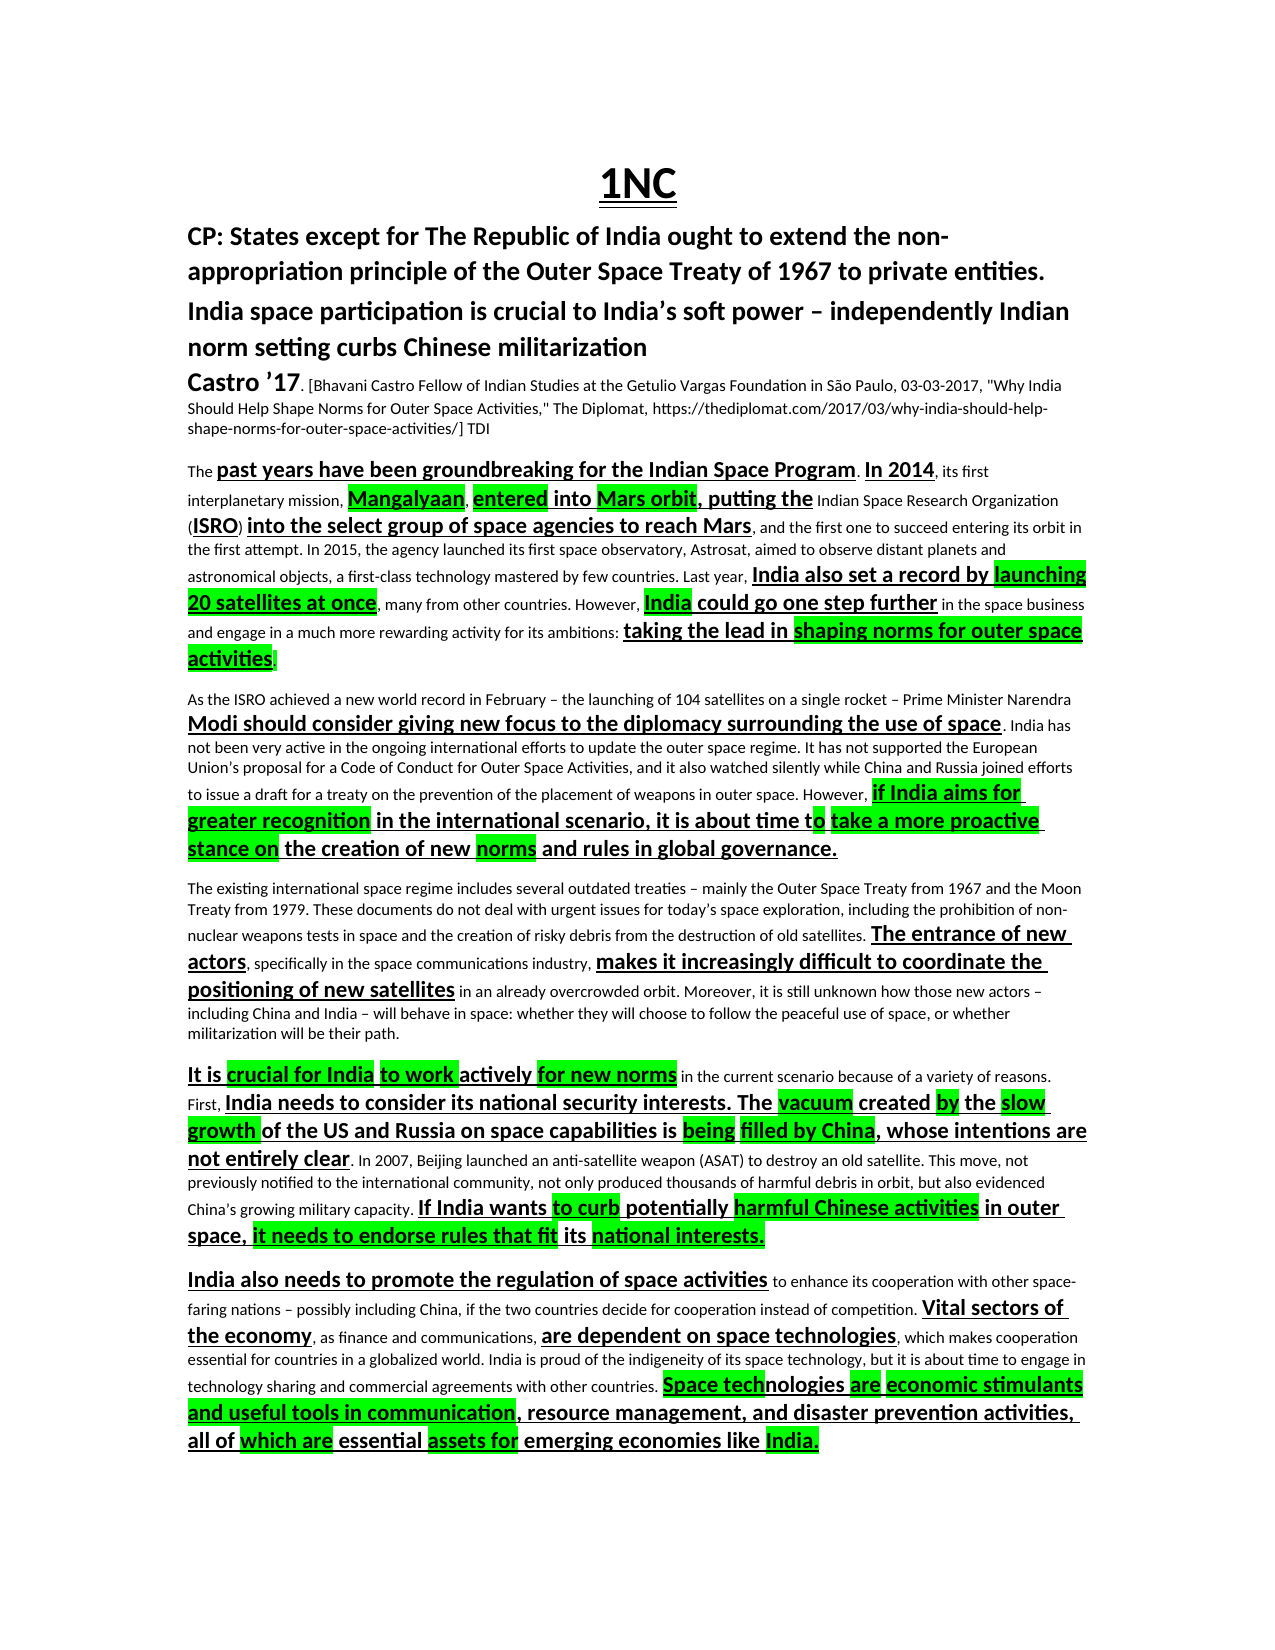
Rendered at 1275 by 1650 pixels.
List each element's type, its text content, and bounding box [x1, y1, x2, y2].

subtitle India space participation is crucial to India’s soft power – independently Indian norm setting curbs Chinese militarization [187, 294, 1087, 363]
subtitle CP: States except for The Republic of India ought to extend the non-appropriation principle of the Outer Space Treaty of 1967 to private entities. [187, 219, 1087, 287]
text India also needs to promote the regulation of space activities to enhance its cooperation with other space-faring nations – possibly including China, if the two countries decide for cooperation instead of competition. Vital sectors of the economy, as finance and communications, are dependent on space technologies, which makes cooperation essential for countries in a globalized world. India is proud of the indigeneity of its space technology, but it is about time to engage in technology sharing and commercial agreements with other countries. Space technologies are economic stimulants and useful tools in communication, resource management, and disaster prevention activities, all of which are essential assets for emerging economies like India. [187, 1266, 1087, 1454]
subtitle 1NC [187, 154, 1087, 210]
text Castro ’17. [Bhavani Castro Fellow of Indian Studies at the Getulio Vargas Foundation in São Paulo, 03-03-2017, "Why India Should Help Shape Norms for Outer Space Activities," The Diplomat, https://thediplomat.com/2017/03/why-india-should-help-shape-norms-for-outer-space-activities/] TDI [187, 365, 1087, 439]
text As the ISRO achieved a new world record in February – the launching of 104 satellites on a single rocket – Prime Minister Narendra Modi should consider giving new focus to the diplomacy surrounding the use of space. India has not been very active in the ongoing international efforts to update the outer space regime. It has not supported the European Union’s proposal for a Code of Conduct for Outer Space Activities, and it also watched silently while China and Russia joined efforts to issue a draft for a treaty on the prevention of the placement of weapons in outer space. However, if India aims for greater recognition in the international scenario, it is about time to take a more proactive stance on the creation of new norms and rules in global governance. [187, 689, 1087, 862]
text The past years have been groundbreaking for the Indian Space Program. In 2014, its first interplanetary mission, Mangalyaan, entered into Mars orbit, putting the Indian Space Research Organization (ISRO) into the select group of space agencies to reach Mars, and the first one to succeed entering its orbit in the first attempt. In 2015, the agency launched its first space observatory, Astrosat, aimed to observe distant planets and astronomical objects, a first-class technology mastered by few countries. Last year, India also set a record by launching 20 satellites at once, many from other countries. However, India could go one step further in the space business and engage in a much more rewarding activity for its ambitions: taking the lead in shaping norms for outer space activities. [187, 456, 1087, 672]
text It is crucial for India to work actively for new norms in the current scenario because of a variety of reasons. First, India needs to consider its national security interests. The vacuum created by the slow growth of the US and Russia on space capabilities is being filled by China, whose intentions are not entirely clear. In 2007, Beijing launched an anti-satellite weapon (ASAT) to destroy an old satellite. This move, not previously notified to the international community, not only produced thousands of harmful debris in orbit, but also evidenced China’s growing military capacity. If India wants to curb potentially harmful Chinese activities in outer space, it needs to endorse rules that fit its national interests. [187, 1142, 1087, 1249]
text It is crucial for India to work actively for new norms in the current scenario because of a variety of reasons. First, India needs to consider its national security interests. The vacuum created by the slow growth of the US and Russia on space capabilities is being filled by China, whose intentions are not entirely clear. In 2007, Beijing launched an anti-satellite weapon (ASAT) to destroy an old satellite. This move, not previously notified to the international community, not only produced thousands of harmful debris in orbit, but also evidenced China’s growing military capacity. If India wants to curb potentially harmful Chinese activities in outer space, it needs to endorse rules that fit its national interests. [187, 1060, 1087, 1141]
text The existing international space regime includes several outdated treaties – mainly the Outer Space Treaty from 1967 and the Moon Treaty from 1979. These documents do not deal with urgent issues for today’s space exploration, including the prohibition of non-nuclear weapons tests in space and the creation of risky debris from the destruction of old satellites. The entrance of new actors, specifically in the space communications industry, makes it increasingly difficult to coordinate the positioning of new satellites in an already overcrowded orbit. Moreover, it is still unknown how those new actors – including China and India – will behave in space: whether they will choose to follow the peaceful use of space, or whether militarization will be their path. [187, 878, 1087, 1044]
